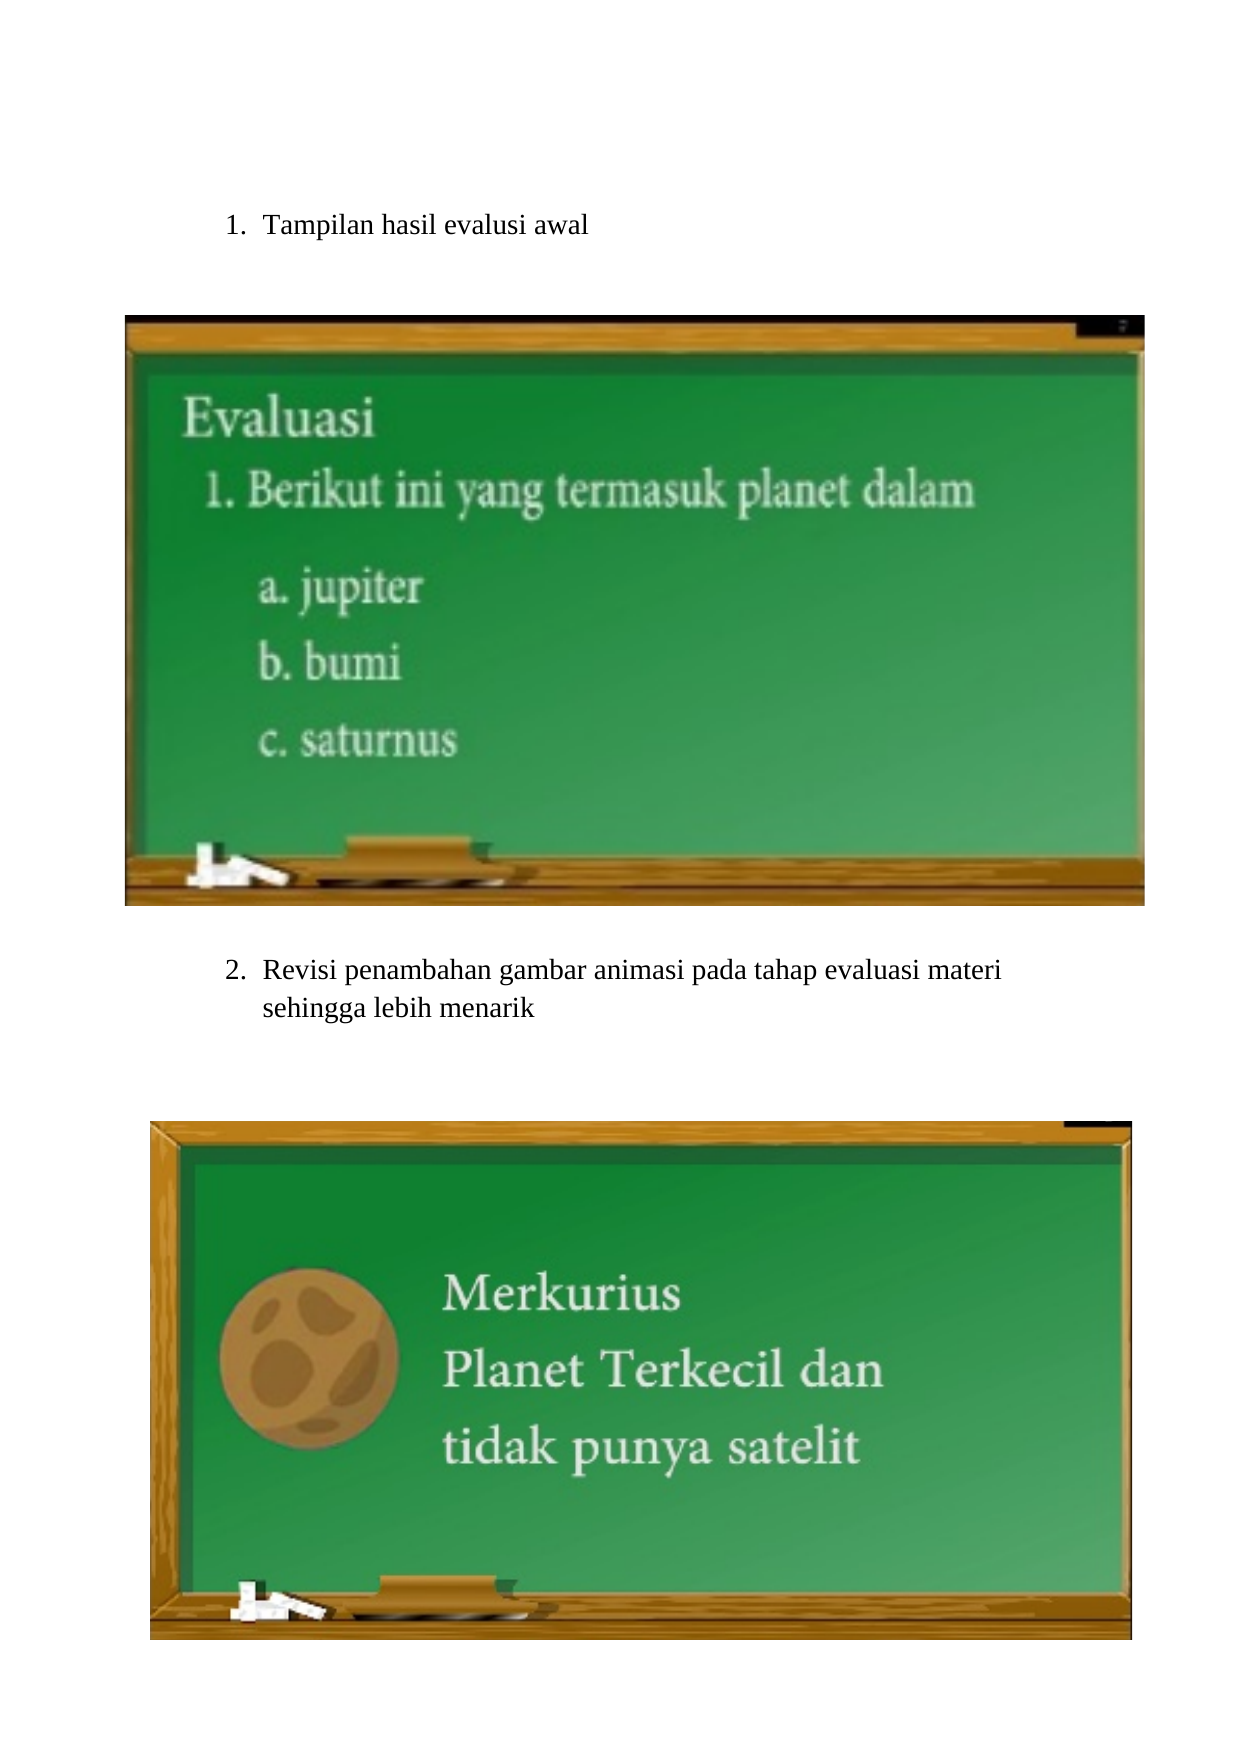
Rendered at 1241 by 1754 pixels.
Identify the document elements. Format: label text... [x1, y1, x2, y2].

list Revisi penambahan gambar animasi pada tahap evaluasi materi sehingga lebih menarik [225, 952, 1090, 1024]
picture [124, 315, 1145, 906]
picture [150, 1121, 1133, 1640]
list Tampilan hasil evalusi awal [225, 207, 1090, 241]
